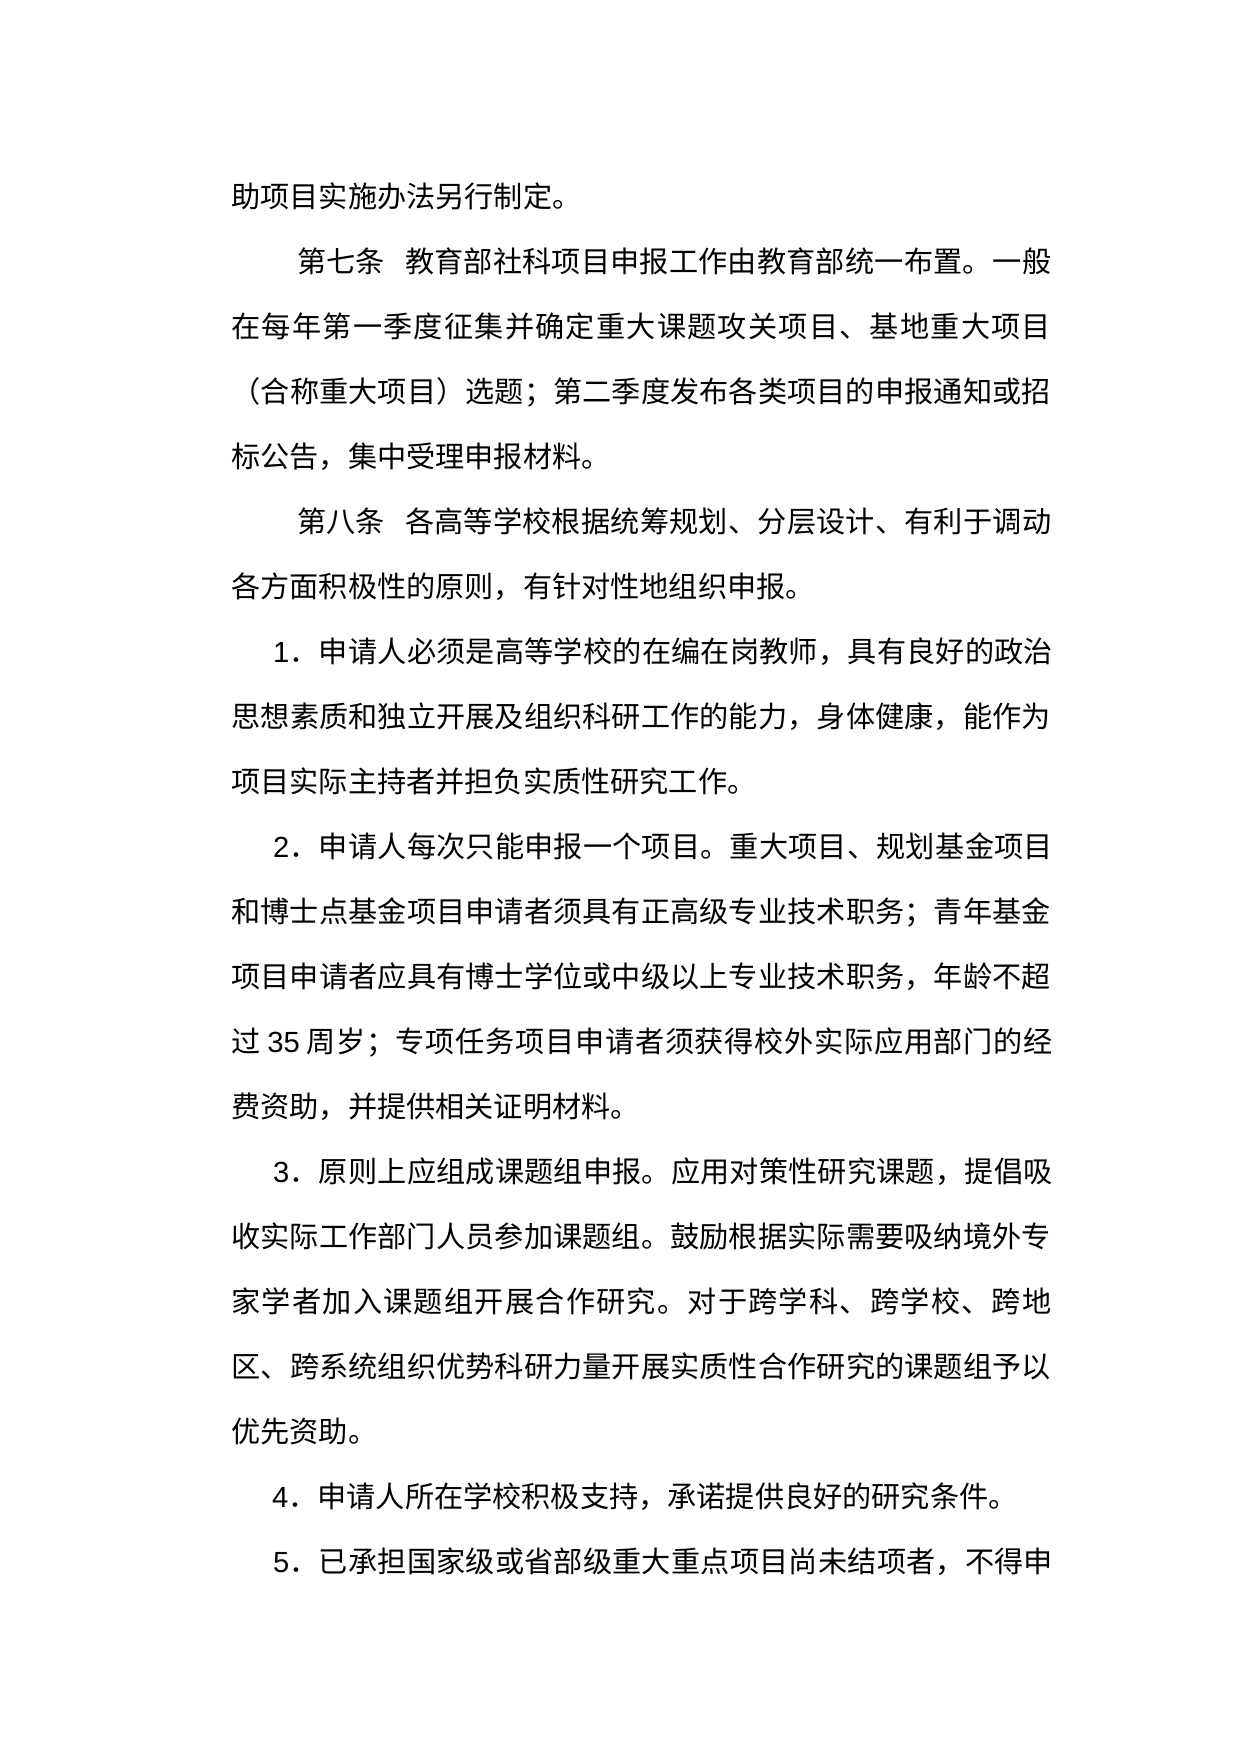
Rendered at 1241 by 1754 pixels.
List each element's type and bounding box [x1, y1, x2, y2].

text [231, 162, 1053, 1592]
